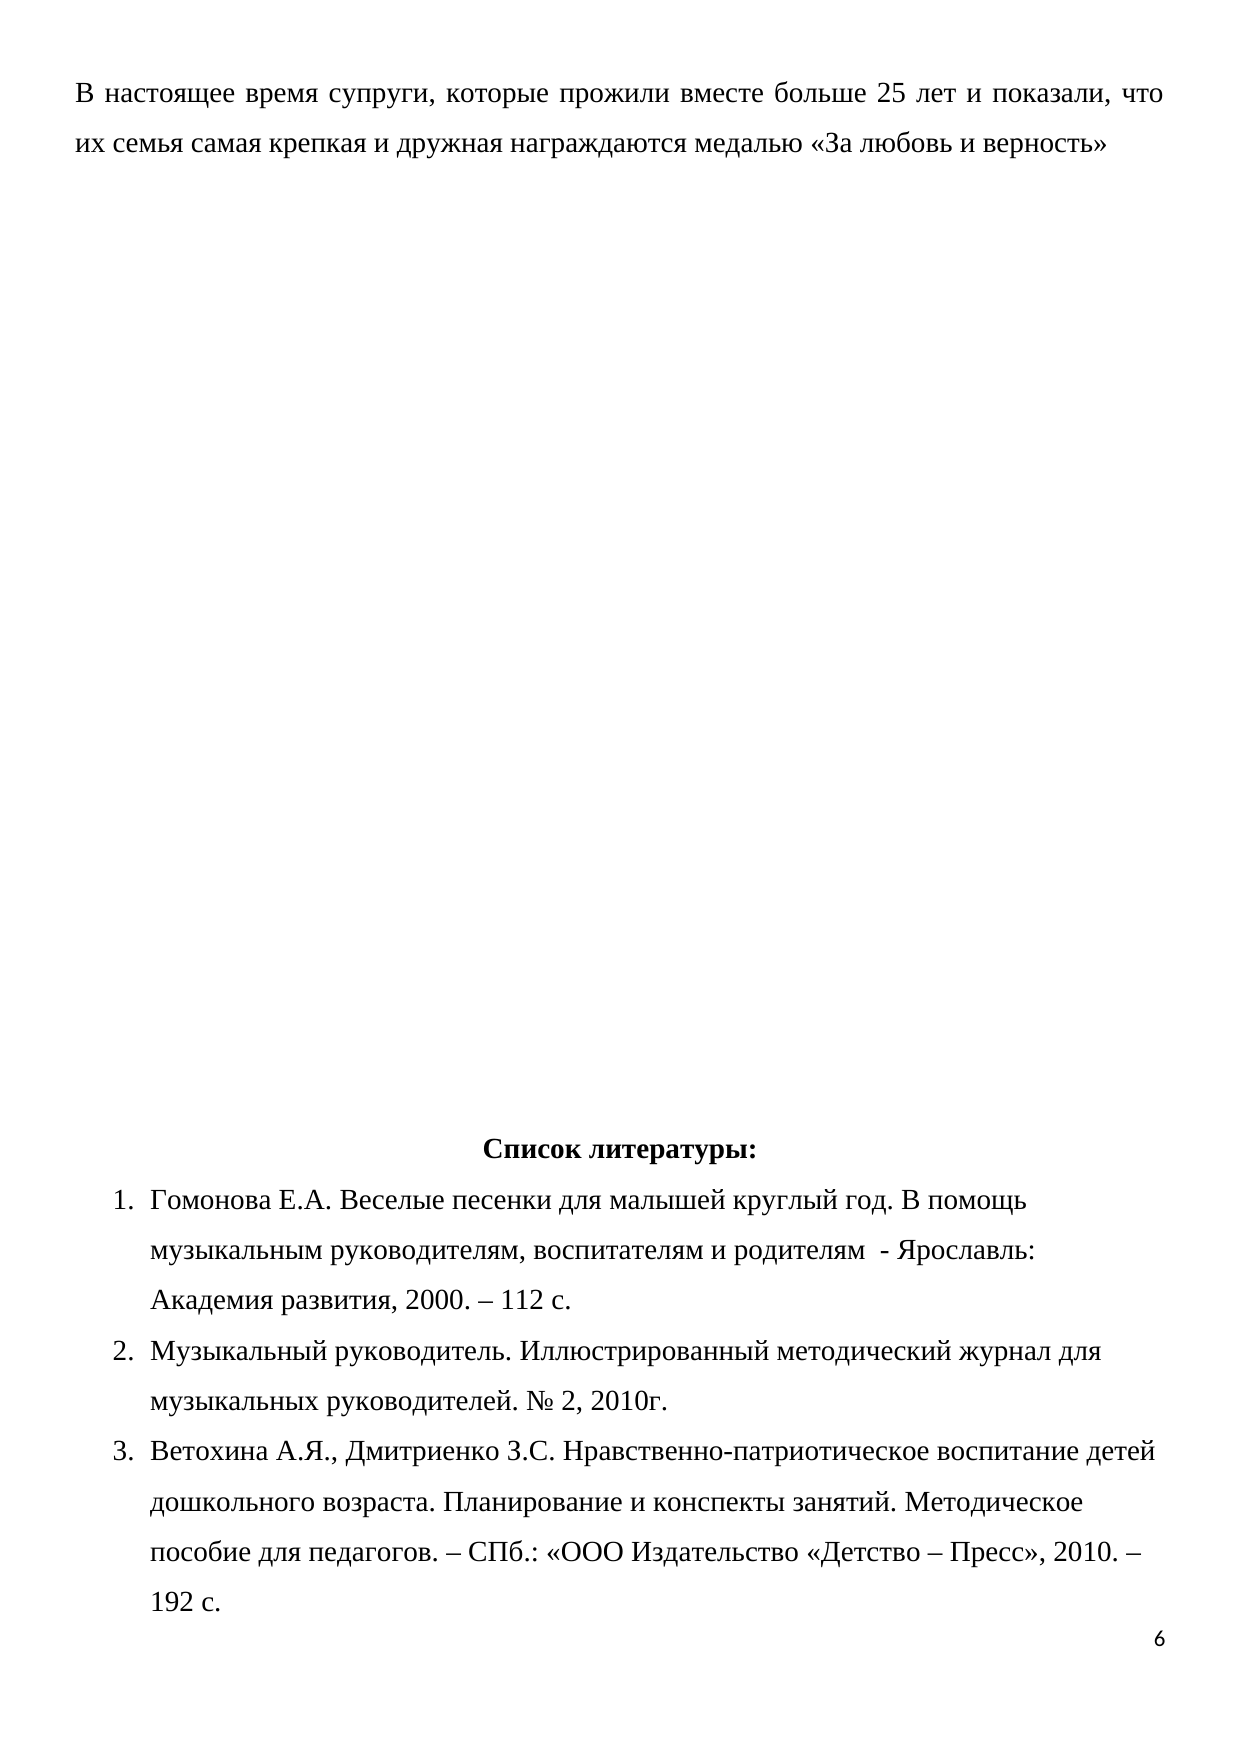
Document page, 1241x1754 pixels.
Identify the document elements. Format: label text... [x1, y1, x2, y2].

list Гомонова Е.А. Веселые песенки для малышей круглый год. В помощь музыкальным руководителям, воспитателям и родителям - Ярославль: Академия развития, 2000. – 112 с. [112, 1182, 1165, 1316]
text Список литературы: [75, 1132, 1165, 1165]
text В настоящее время супруги, которые прожили вместе больше 25 лет и показали, что их семья самая крепкая и дружная награждаются медалью «За любовь и верность» [75, 75, 1165, 159]
list Ветохина А.Я., Дмитриенко З.С. Нравственно-патриотическое воспитание детей дошкольного возраста. Планирование и конспекты занятий. Методическое пособие для педагогов. – СПб.: «ООО Издательство «Детство – Пресс», 2010. – 192 с. [112, 1433, 1165, 1618]
list Музыкальный руководитель. Иллюстрированный методический журнал для музыкальных руководителей. № 2, 2010г. [112, 1333, 1165, 1417]
